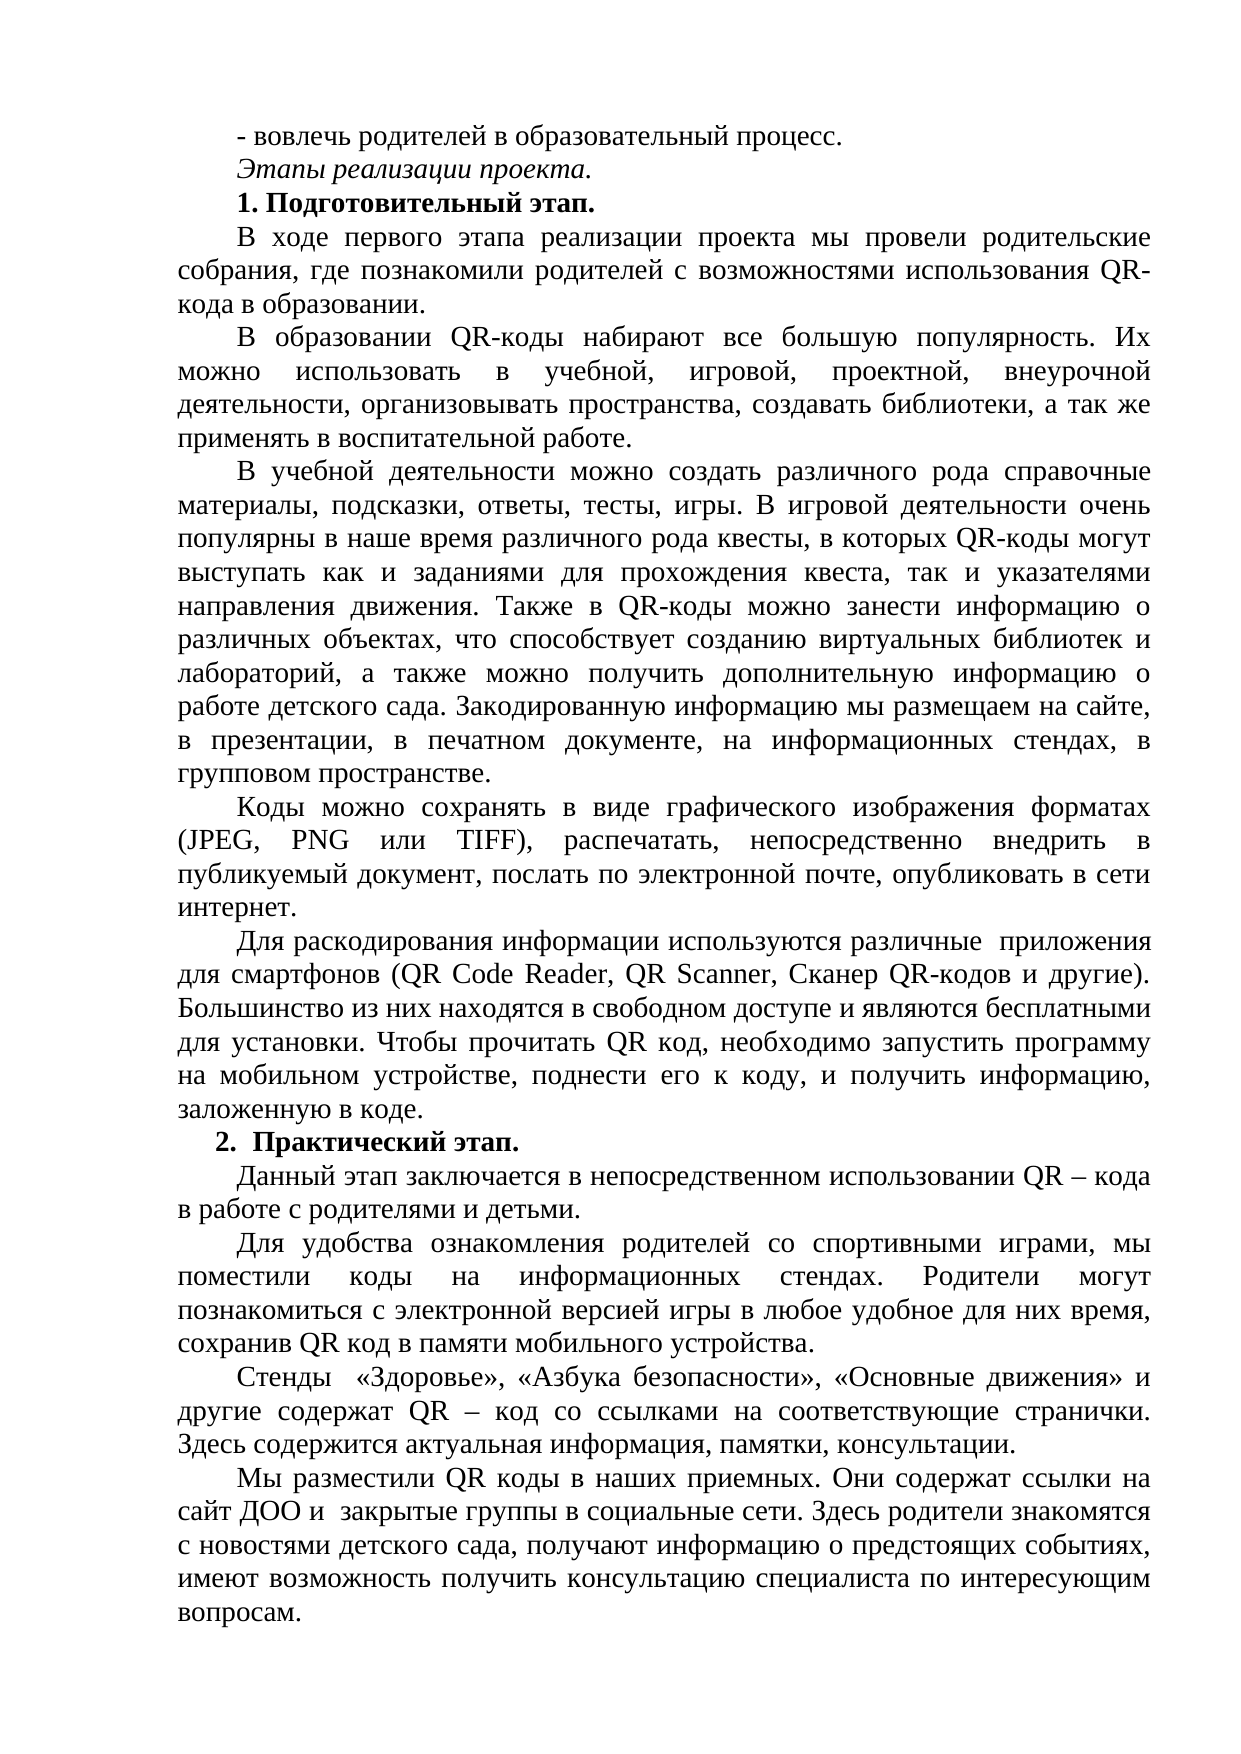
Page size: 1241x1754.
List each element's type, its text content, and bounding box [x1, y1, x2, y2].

text Для удобства ознакомления родителей со спортивными играми, мы поместили коды на информационных стендах. Родители могут познакомиться с электронной версией игры в любое удобное для них время, сохранив QR код в памяти мобильного устройства. [177, 1225, 1152, 1359]
text Данный этап заключается в непосредственном использовании QR – кода в работе с родителями и детьми. [177, 1158, 1152, 1225]
text Мы разместили QR коды в наших приемных. Они содержат ссылки на сайт ДОО и закрытые группы в социальные сети. Здесь родители знакомятся с новостями детского сада, получают информацию о предстоящих событиях, имеют возможность получить консультацию специалиста по интересующим вопросам. [177, 1460, 1152, 1627]
text Для раскодирования информации используются различные приложения для смартфонов (QR Code Reader, QR Scanner, Сканер QR-кодов и другие). Большинство из них находятся в свободном доступе и являются бесплатными для установки. Чтобы прочитать QR код, необходимо запустить программу на мобильном устройстве, поднести его к коду, и получить информацию, заложенную в коде. [177, 923, 1152, 1124]
text В учебной деятельности можно создать различного рода справочные материалы, подсказки, ответы, тесты, игры. В игровой деятельности очень популярны в наше время различного рода квесты, в которых QR-коды могут выступать как и заданиями для прохождения квеста, так и указателями направления движения. Также в QR-коды можно занести информацию о различных объектах, что способствует созданию виртуальных библиотек и лабораторий, а также можно получить дополнительную информацию о работе детского сада. Закодированную информацию мы размещаем на сайте, в презентации, в печатном документе, на информационных стендах, в групповом пространстве. [177, 453, 1152, 789]
text В образовании QR-коды набирают все большую популярность. Их можно использовать в учебной, игровой, проектной, внеурочной деятельности, организовывать пространства, создавать библиотеки, а так же применять в воспитательной работе. [177, 319, 1152, 453]
text Этапы реализации проекта. [177, 152, 1152, 185]
text Коды можно сохранять в виде графического изображения форматах (JPEG, PNG или TIFF), распечатать, непосредственно внедрить в публикуемый документ, послать по электронной почте, опубликовать в сети интернет. [177, 789, 1152, 923]
text 1. Подготовительный этап. [236, 185, 1152, 219]
text - вовлечь родителей в образовательный процесс. [177, 118, 1152, 152]
text Стенды «Здоровье», «Азбука безопасности», «Основные движения» и другие содержат QR – код со ссылками на соответствующие странички. Здесь содержится актуальная информация, памятки, консультации. [177, 1359, 1152, 1460]
text В ходе первого этапа реализации проекта мы провели родительские собрания, где познакомили родителей с возможностями использования QR-кода в образовании. [177, 219, 1152, 319]
list Практический этап. [215, 1124, 1152, 1158]
